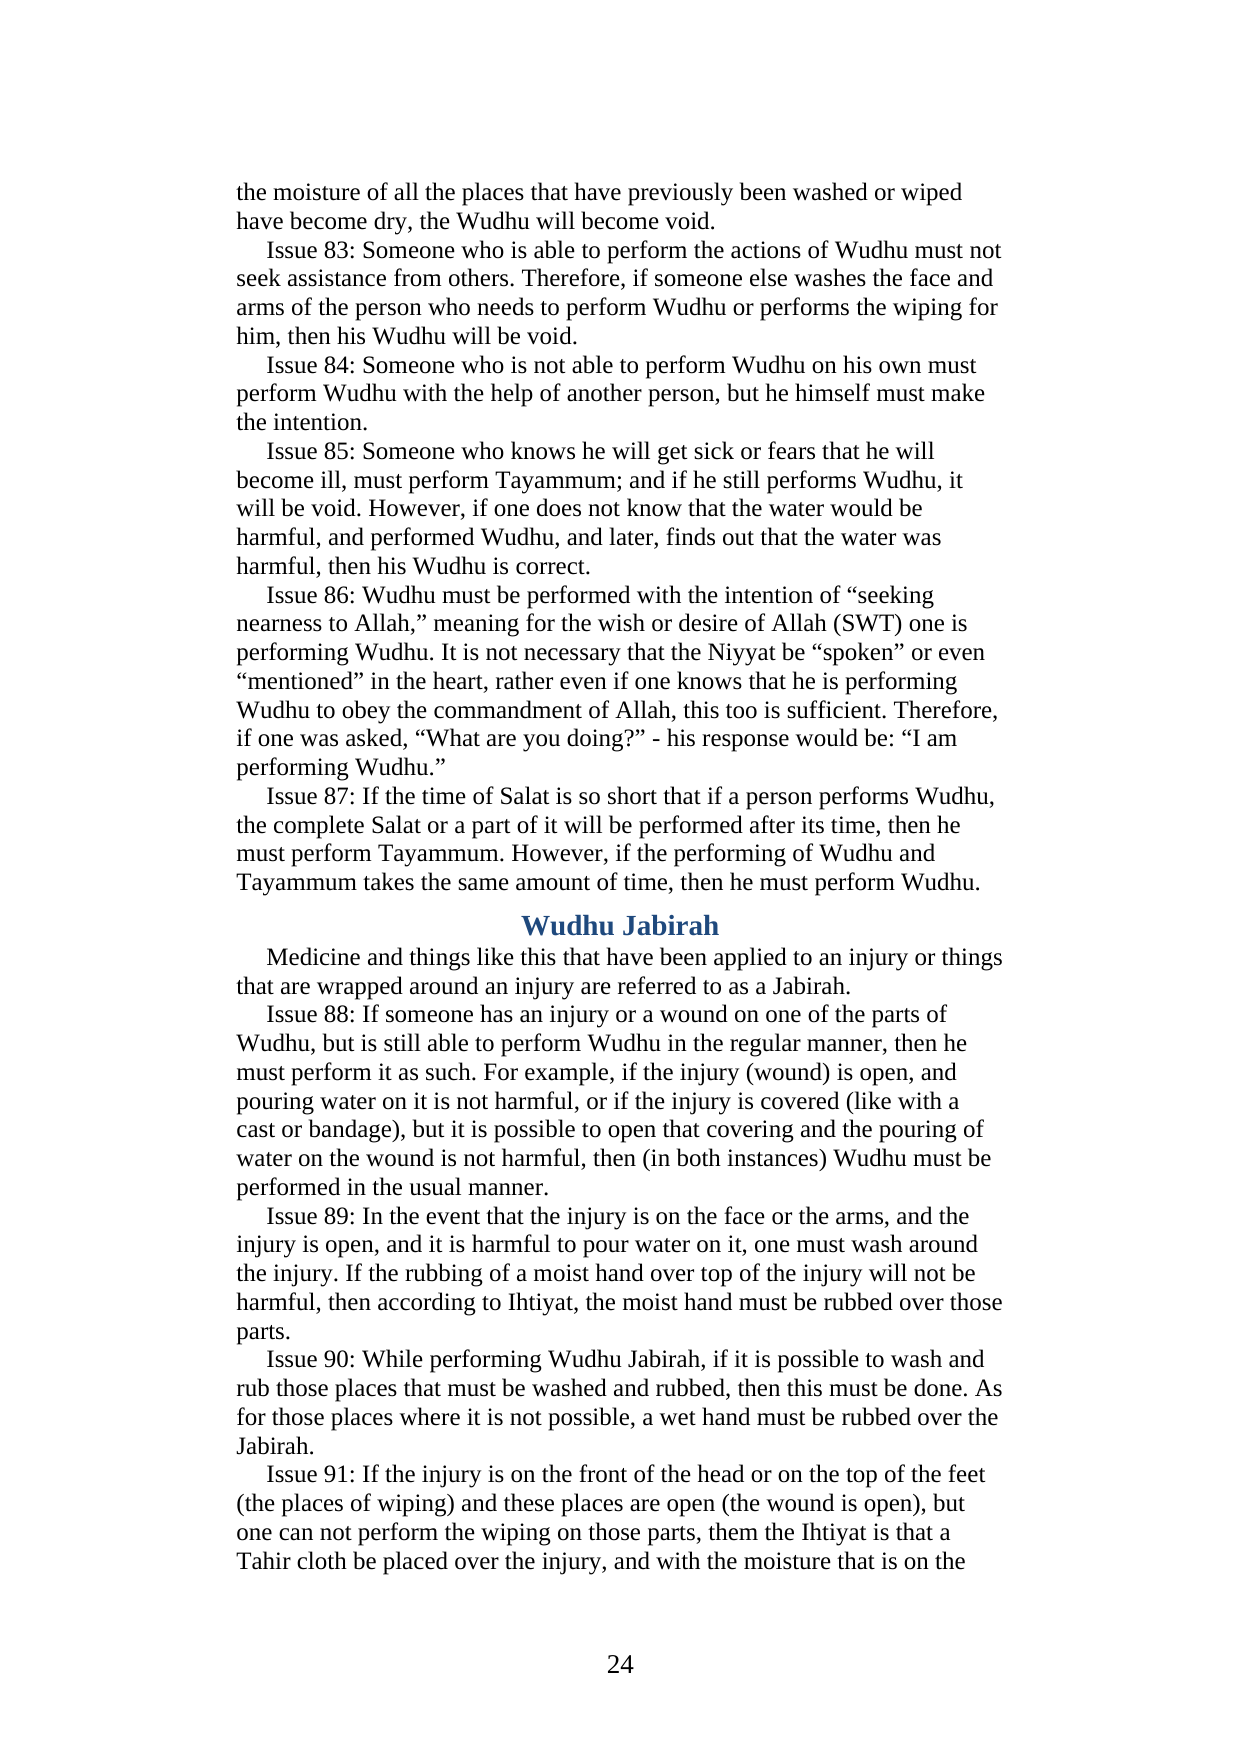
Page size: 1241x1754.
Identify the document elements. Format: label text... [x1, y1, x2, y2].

text Issue 89: In the event that the injury is on the face or the arms, and the injury is open, and it is harmful to pour water on it, one must wash around the injury. If the rubbing of a moist hand over top of the injury will not be harmful, then according to Ihtiyat, the moist hand must be rubbed over those parts. [236, 1201, 1004, 1344]
text Medicine and things like this that have been applied to an injury or things that are wrapped around an injury are referred to as a Jabirah. [236, 942, 1004, 999]
text Issue 90: While performing Wudhu Jabirah, if it is possible to wash and rub those places that must be washed and rubbed, then this must be done. As for those places where it is not possible, a wet hand must be rubbed over the Jabirah. [236, 1344, 1004, 1459]
text Issue 86: Wudhu must be performed with the intention of “seeking nearness to Allah,” meaning for the wish or desire of Allah (SWT) one is performing Wudhu. It is not necessary that the Niyyat be “spoken” or even “mentioned” in the heart, rather even if one knows that he is performing Wudhu to obey the commandment of Allah, this too is sufficient. Therefore, if one was asked, “What are you doing?” - his response would be: “I am performing Wudhu.” [236, 580, 1004, 781]
text Issue 83: Someone who is able to perform the actions of Wudhu must not seek assistance from others. Therefore, if someone else washes the face and arms of the person who needs to perform Wudhu or performs the wiping for him, then his Wudhu will be void. [236, 235, 1004, 350]
text Issue 84: Someone who is not able to perform Wudhu on his own must perform Wudhu with the help of another person, but he himself must make the intention. [236, 350, 1004, 436]
text Issue 85: Someone who knows he will get sick or fears that he will become ill, must perform Tayammum; and if he still performs Wudhu, it will be void. However, if one does not know that the water would be harmful, and performed Wudhu, and later, finds out that the water was harmful, then his Wudhu is correct. [236, 436, 1004, 580]
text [236, 1459, 1004, 1574]
subtitle Wudhu Jabirah [236, 908, 1004, 942]
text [236, 177, 1004, 235]
text Issue 88: If someone has an injury or a wound on one of the parts of Wudhu, but is still able to perform Wudhu in the regular manner, then he must perform it as such. For example, if the injury (wound) is open, and pouring water on it is not harmful, or if the injury is covered (like with a cast or bandage), but it is possible to open that covering and the pouring of water on the wound is not harmful, then (in both instances) Wudhu must be performed in the usual manner. [236, 999, 1004, 1201]
text Issue 87: If the time of Salat is so short that if a person performs Wudhu, the complete Salat or a part of it will be performed after its time, then he must perform Tayammum. However, if the performing of Wudhu and Tayammum takes the same amount of time, then he must perform Wudhu. [236, 781, 1004, 896]
